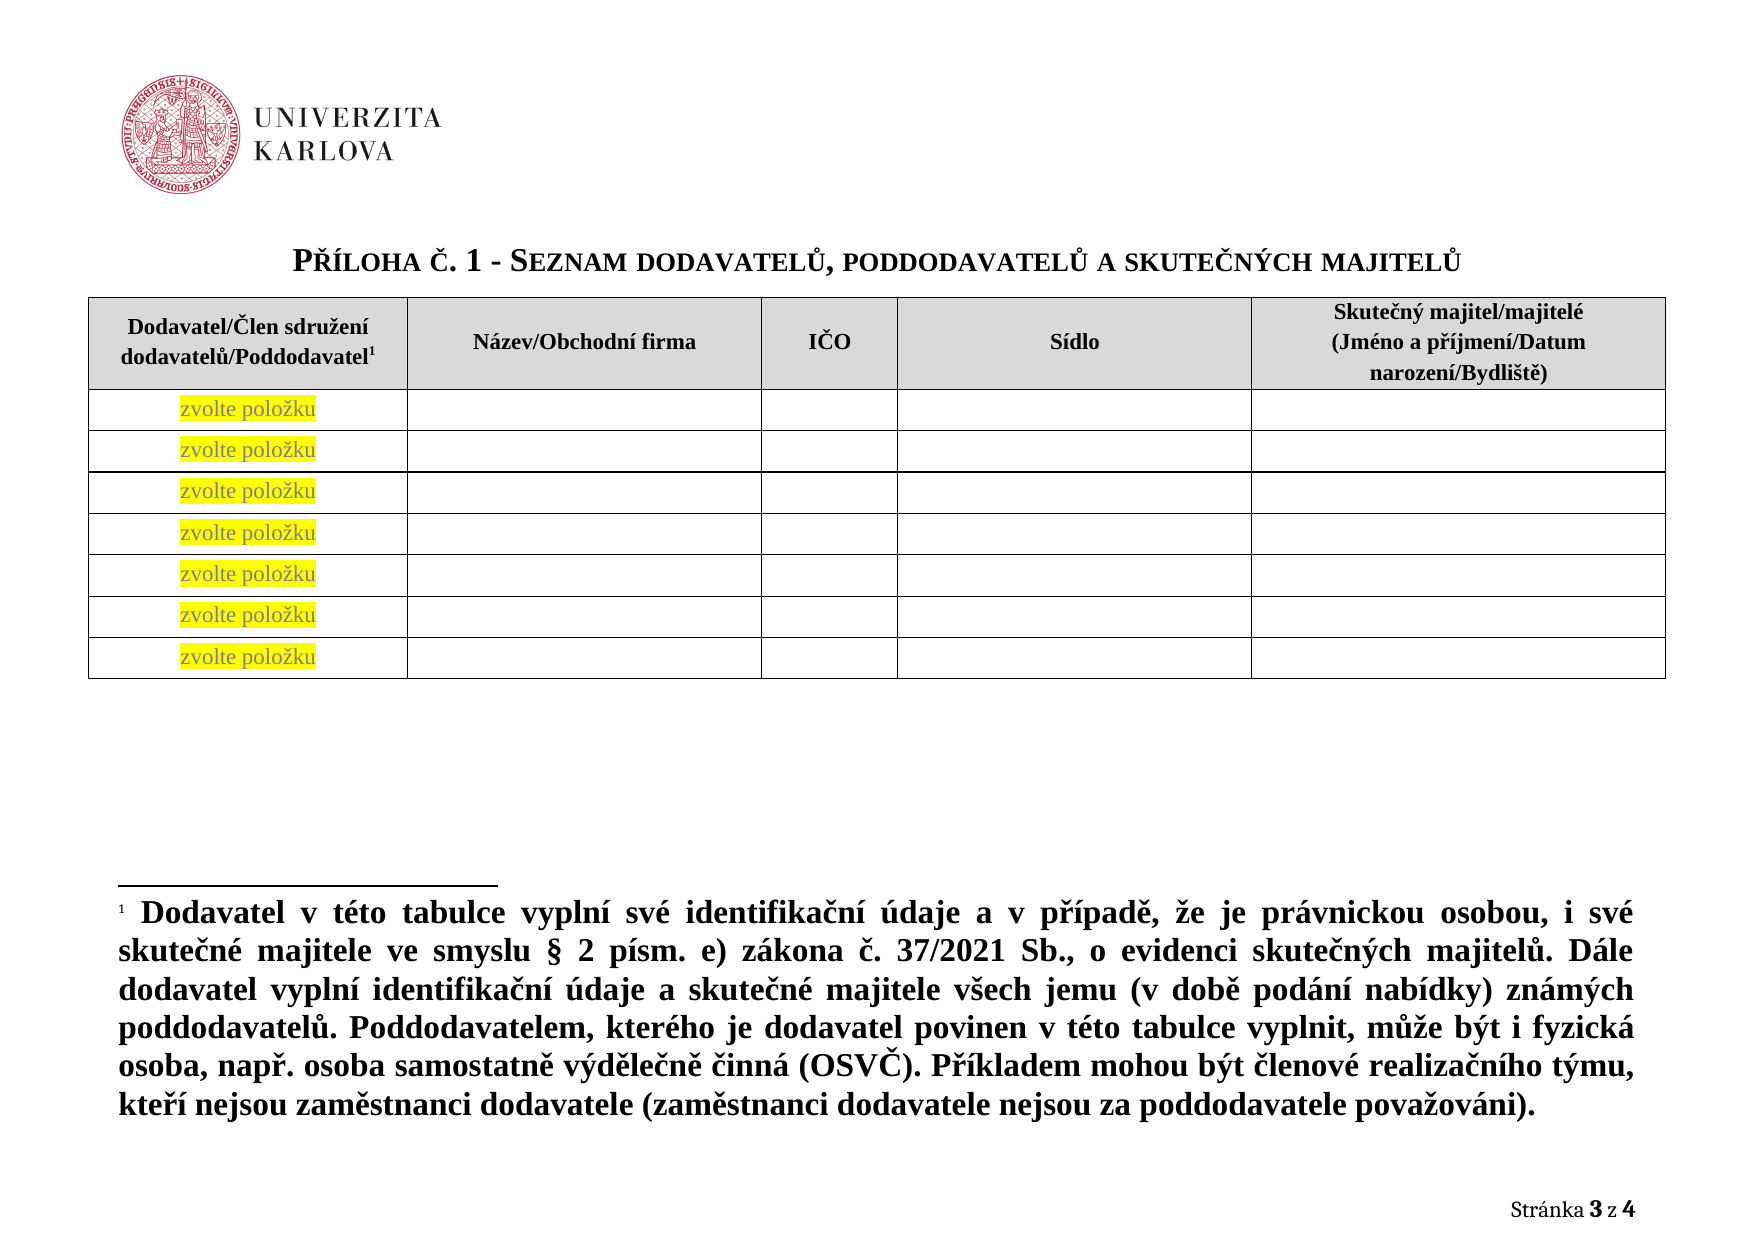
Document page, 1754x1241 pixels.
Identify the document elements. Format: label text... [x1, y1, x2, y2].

table_header Sídlo [898, 298, 1251, 389]
table_cell [408, 473, 761, 513]
table_cell [898, 473, 1251, 513]
table_cell [408, 431, 761, 471]
table_header Dodavatel/Člen sdružení dodavatelů/Poddodavatel [89, 298, 407, 389]
table_cell [1252, 514, 1665, 554]
table_cell [89, 431, 407, 471]
table_cell [898, 555, 1251, 596]
table_cell [898, 638, 1251, 678]
table_cell [762, 473, 897, 513]
table_header Název/Obchodní firma [408, 298, 761, 389]
table_cell [1252, 555, 1665, 596]
table_cell [408, 555, 761, 596]
table_cell [898, 390, 1251, 430]
table_cell [408, 597, 761, 637]
table_cell [1252, 390, 1665, 430]
table_cell [898, 431, 1251, 471]
table_cell [89, 555, 407, 596]
table_cell [89, 597, 407, 637]
table_cell [89, 473, 407, 513]
table_cell [898, 597, 1251, 637]
table_cell [1252, 597, 1665, 637]
table_cell [1252, 431, 1665, 471]
table_header IČO [762, 298, 897, 389]
table_cell [89, 638, 407, 678]
picture [118, 71, 447, 198]
table_cell [408, 514, 761, 554]
table_cell [762, 555, 897, 596]
table_cell [762, 638, 897, 678]
text Příloha č. 1 - Seznam dodavatelů, poddodavatelů a skutečných majitelů [118, 241, 1636, 279]
table_cell [408, 390, 761, 430]
table_cell [1252, 638, 1665, 678]
table_cell [762, 431, 897, 471]
table_cell [89, 514, 407, 554]
table_cell [762, 514, 897, 554]
table_cell [89, 390, 407, 430]
table_cell [898, 514, 1251, 554]
table_cell [762, 597, 897, 637]
table_cell [762, 390, 897, 430]
table_cell [408, 638, 761, 678]
table_header Skutečný majitel/majitelé (Jméno a příjmení/Datum narození/Bydliště) [1252, 298, 1665, 389]
table_cell [1252, 473, 1665, 513]
